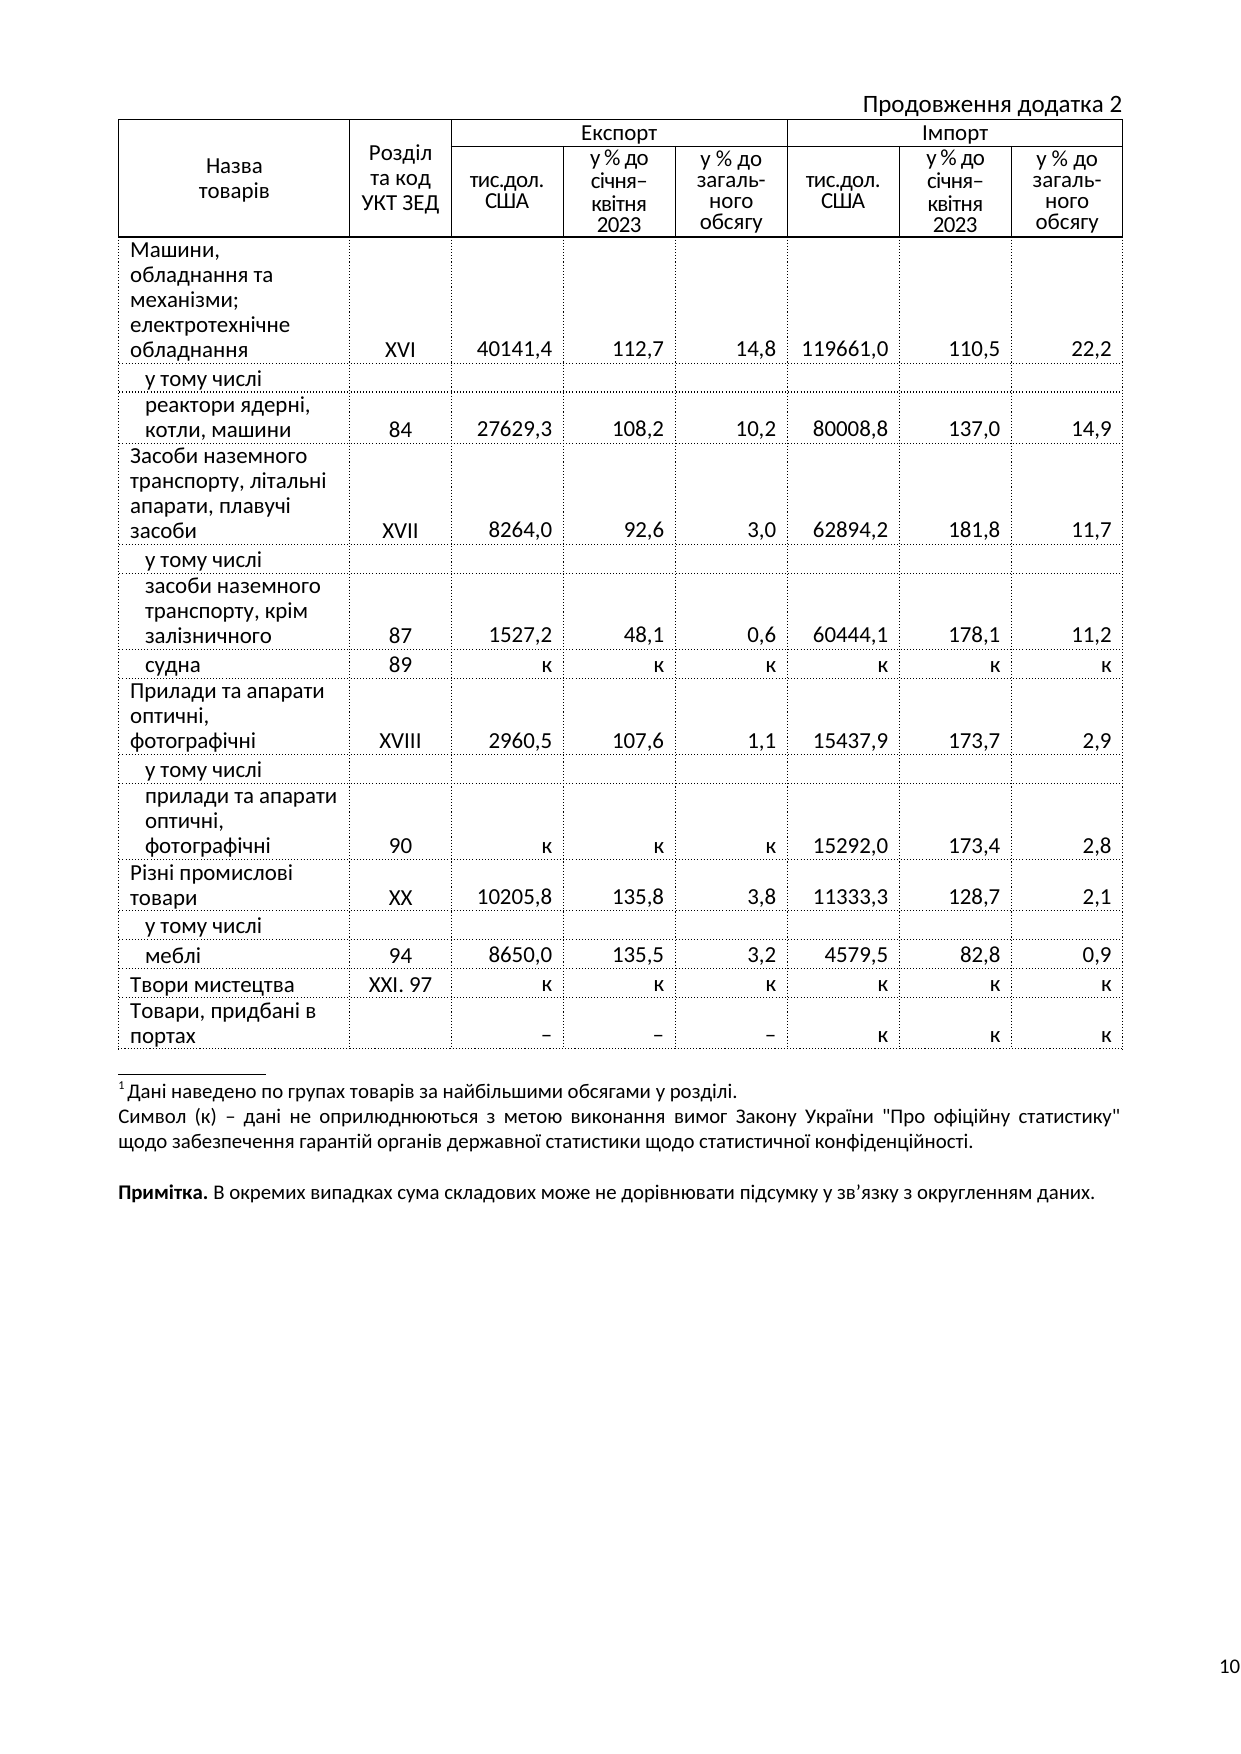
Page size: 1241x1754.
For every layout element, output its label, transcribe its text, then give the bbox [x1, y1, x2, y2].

table_cell 108,2 [563, 391, 675, 442]
table_cell 2,8 [1011, 783, 1123, 859]
table_cell 8264,0 [451, 443, 563, 543]
table_cell 3,2 [675, 939, 787, 968]
table_cell Прилади та апарати оптичні, фотографічні [119, 678, 349, 754]
table_cell 14,9 [1011, 391, 1123, 442]
table_cell 62894,2 [787, 443, 899, 543]
table_cell XVII [350, 443, 451, 543]
table_cell – [675, 997, 787, 1048]
table_cell 173,7 [899, 678, 1011, 754]
table_cell 22,2 [1011, 238, 1123, 362]
table_cell [899, 363, 1011, 391]
table_cell [675, 754, 787, 783]
table_cell 11,2 [1011, 573, 1123, 649]
table_cell 137,0 [899, 391, 1011, 442]
table_cell к [563, 968, 675, 997]
table_cell [451, 910, 563, 939]
table_cell у тому числі [119, 363, 349, 391]
table_cell к [1011, 997, 1123, 1048]
table_cell 10,2 [675, 391, 787, 442]
table_cell [563, 544, 675, 573]
table_cell Засоби наземного транспорту, літальні апарати, плавучі засоби [119, 443, 349, 543]
table_cell [1011, 363, 1123, 391]
table_cell у % до загаль- ного обсягу [1012, 147, 1122, 236]
table_cell 60444,1 [787, 573, 899, 649]
table_cell XXI. 97 [350, 968, 451, 997]
table_cell к [675, 783, 787, 859]
table_cell [350, 910, 451, 939]
table_cell [451, 363, 563, 391]
table_cell у % до січня–квітня 2023 [900, 147, 1011, 236]
table_cell у тому числі [119, 544, 349, 573]
table_cell [451, 754, 563, 783]
table_header Назва товарів [119, 120, 349, 236]
table_cell к [563, 649, 675, 678]
table_cell реактори ядерні, котли, машини [119, 391, 349, 442]
table_cell 15437,9 [787, 678, 899, 754]
table_cell [350, 544, 451, 573]
table_cell Машини, обладнання та механізми; електротехнічне обладнання [119, 238, 349, 362]
table_cell у % до січня–квітня 2023 [564, 147, 675, 236]
table_cell к [787, 997, 899, 1048]
table_cell [675, 544, 787, 573]
table_cell к [563, 783, 675, 859]
table_cell XVI [350, 238, 451, 362]
table_cell ХX [350, 859, 451, 910]
table_cell [787, 363, 899, 391]
table_cell к [451, 783, 563, 859]
table_cell [350, 363, 451, 391]
table_cell [563, 910, 675, 939]
table_cell 82,8 [899, 939, 1011, 968]
table_cell 2,9 [1011, 678, 1123, 754]
table_cell к [451, 649, 563, 678]
table_cell 11333,3 [787, 859, 899, 910]
table_cell – [451, 997, 563, 1048]
table_cell 27629,3 [451, 391, 563, 442]
table_cell XVIII [350, 678, 451, 754]
table_cell прилади та апарати оптичні, фотографічні [119, 783, 349, 859]
table_cell к [787, 968, 899, 997]
table_cell к [451, 968, 563, 997]
table_header Розділ та код УКТ ЗЕД [350, 120, 451, 236]
table_cell к [899, 649, 1011, 678]
table_cell меблі [119, 939, 349, 968]
table_cell тис.дол. США [788, 147, 899, 236]
table_cell 15292,0 [787, 783, 899, 859]
table_cell 128,7 [899, 859, 1011, 910]
table_cell [1011, 910, 1123, 939]
subtitle 1 Дані наведено по групах товарів за найбільшими обсягами у розділі. [118, 1078, 1122, 1103]
table_cell 90 [350, 783, 451, 859]
table_cell 11,7 [1011, 443, 1123, 543]
table_cell 4579,5 [787, 939, 899, 968]
table_cell 112,7 [563, 238, 675, 362]
table_cell 181,8 [899, 443, 1011, 543]
table_cell к [675, 968, 787, 997]
table_cell [451, 544, 563, 573]
table_cell [675, 910, 787, 939]
table_cell 94 [350, 939, 451, 968]
table_cell Різні промислові товари [119, 859, 349, 910]
table_cell 135,5 [563, 939, 675, 968]
text Символ (к) – дані не оприлюднюються з метою виконання вимог Закону України "Про офіційну статистику" щодо забезпечення гарантій органів державної статистики щодо статистичної конфіденційності. [118, 1103, 1122, 1154]
table_cell 1,1 [675, 678, 787, 754]
table_cell 92,6 [563, 443, 675, 543]
table_cell 0,9 [1011, 939, 1123, 968]
table_cell [787, 544, 899, 573]
table_cell [899, 544, 1011, 573]
table_cell [899, 754, 1011, 783]
table_cell 48,1 [563, 573, 675, 649]
table_cell 14,8 [675, 238, 787, 362]
table_cell к [899, 997, 1011, 1048]
table_cell [1011, 754, 1123, 783]
table_cell [563, 363, 675, 391]
table_cell к [1011, 968, 1123, 997]
table_cell судна [119, 649, 349, 678]
table_cell [350, 754, 451, 783]
table_header Експорт [452, 120, 787, 146]
table_cell [350, 997, 451, 1048]
table_cell 3,0 [675, 443, 787, 543]
table_header Імпорт [788, 120, 1122, 146]
text Продовження додатка 2 [118, 89, 1122, 119]
table_cell [787, 910, 899, 939]
table_cell Твори мистецтва [119, 968, 349, 997]
table_cell у тому числі [119, 754, 349, 783]
table_cell [563, 754, 675, 783]
table_cell 87 [350, 573, 451, 649]
table_cell 89 [350, 649, 451, 678]
table_cell 110,5 [899, 238, 1011, 362]
table_cell 0,6 [675, 573, 787, 649]
table_cell 1527,2 [451, 573, 563, 649]
table_cell к [899, 968, 1011, 997]
table_cell 107,6 [563, 678, 675, 754]
table_cell 40141,4 [451, 238, 563, 362]
table_cell тис.дол. США [452, 147, 563, 236]
table_cell [675, 363, 787, 391]
table_cell засоби наземного транспорту, крім залізничного [119, 573, 349, 649]
table_cell 80008,8 [787, 391, 899, 442]
table_cell у % до загаль- ного обсягу [676, 147, 787, 236]
table_cell 10205,8 [451, 859, 563, 910]
table_cell 119661,0 [787, 238, 899, 362]
text Примітка. В окремих випадках сума складових може не дорівнювати підсумку у зв’язку з округленням даних. [118, 1179, 1122, 1205]
table_cell 173,4 [899, 783, 1011, 859]
table_cell 2,1 [1011, 859, 1123, 910]
table_cell к [675, 649, 787, 678]
table_cell к [787, 649, 899, 678]
table_cell 135,8 [563, 859, 675, 910]
table_cell 178,1 [899, 573, 1011, 649]
table_cell 84 [350, 391, 451, 442]
table_cell 3,8 [675, 859, 787, 910]
table_cell 2960,5 [451, 678, 563, 754]
table_cell [787, 754, 899, 783]
table_cell – [563, 997, 675, 1048]
table_cell у тому числі [119, 910, 349, 939]
table_cell 8650,0 [451, 939, 563, 968]
table_cell Товари, придбані в портах [119, 997, 349, 1048]
table_cell [899, 910, 1011, 939]
table_cell [1011, 544, 1123, 573]
table_cell к [1011, 649, 1123, 678]
